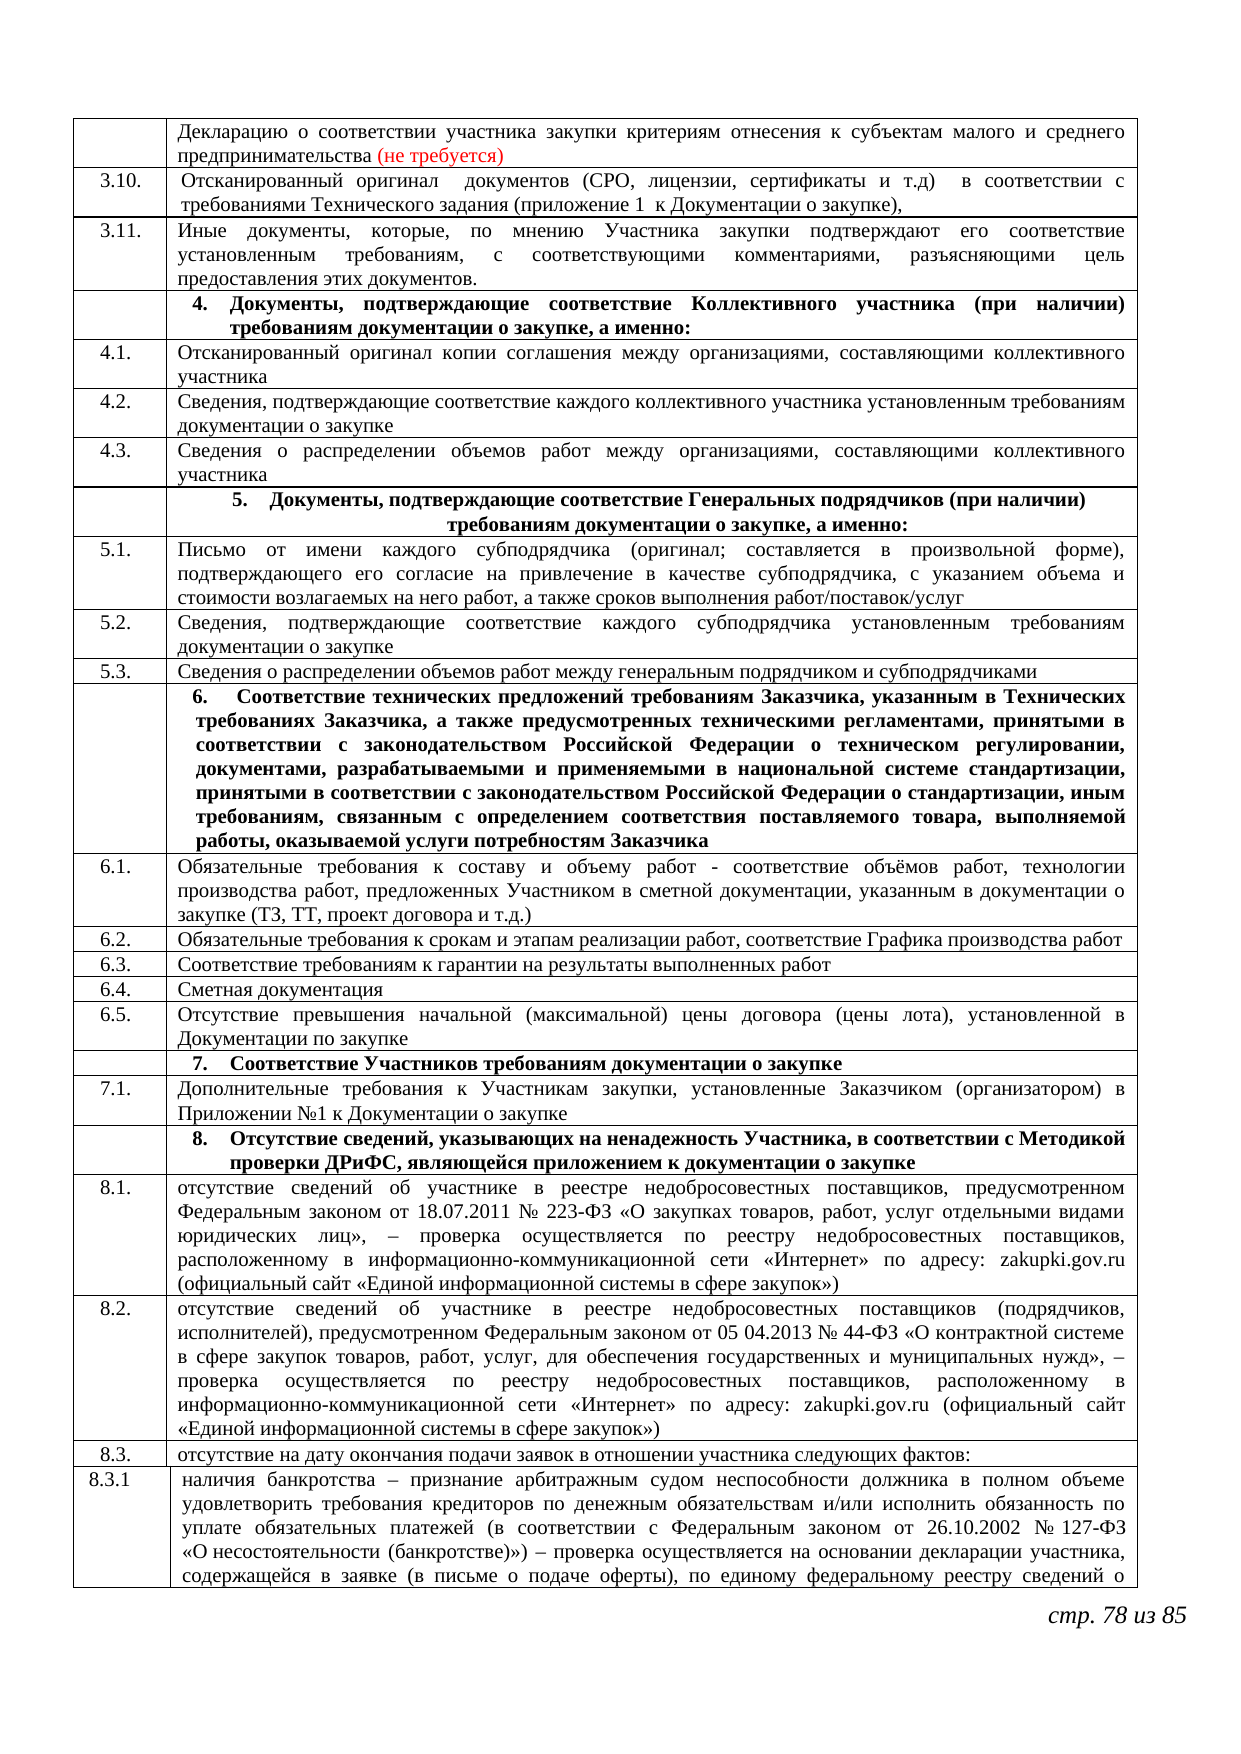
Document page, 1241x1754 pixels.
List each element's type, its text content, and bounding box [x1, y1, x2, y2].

table_cell [74, 340, 166, 388]
table_cell Соответствие требованиям к гарантии на результаты выполненных работ [167, 952, 1137, 976]
table_cell [74, 168, 166, 216]
table_cell [74, 1175, 166, 1295]
table_cell Отсканированный оригинал копии соглашения между организациями, составляющими коллективного участника [167, 340, 1137, 388]
table_cell Документы, подтверждающие соответствие Генеральных подрядчиков (при наличии) требованиям документации о закупке, а именно: [167, 488, 1137, 536]
table_cell [74, 952, 166, 976]
table_cell 8.3.1 [74, 1467, 170, 1587]
table_cell отсутствие сведений об участнике в реестре недобросовестных поставщиков, предусмотренном Федеральным законом от 18.07.2011 № 223-ФЗ «О закупках товаров, работ, услуг отдельными видами юридических лиц», – проверка осуществляется по реестру недобросовестных поставщиков, расположенному в информационно-коммуникационной сети «Интернет» по адресу: zakupki.gov.ru (официальный сайт «Единой информационной системы в сфере закупок») [167, 1175, 1137, 1295]
table_cell [74, 659, 166, 683]
table_cell [74, 218, 166, 290]
table_cell отсутствие на дату окончания подачи заявок в отношении участника следующих фактов: [167, 1441, 1137, 1466]
table_cell Сведения о распределении объемов работ между организациями, составляющими коллективного участника [167, 438, 1137, 486]
table_cell [74, 1296, 166, 1440]
table_cell Сведения, подтверждающие соответствие каждого субподрядчика установленным требованиям документации о закупке [167, 610, 1137, 658]
table_cell [74, 1002, 166, 1050]
table_cell [74, 389, 166, 437]
table_cell [74, 438, 166, 486]
table_cell [74, 488, 166, 536]
table_cell [74, 119, 166, 167]
table_cell [74, 291, 166, 339]
table_cell Соответствие технических предложений требованиям Заказчика, указанным в Технических требованиях Заказчика, а также предусмотренных техническими регламентами, принятыми в соответствии с законодательством Российской Федерации о техническом регулировании, документами, разрабатываемыми и применяемыми в национальной системе стандартизации, принятыми в соответствии с законодательством Российской Федерации о стандартизации, иным требованиям, связанным с определением соответствия поставляемого товара, выполняемой работы, оказываемой услуги потребностям Заказчика [167, 684, 1137, 852]
table_cell Отсутствие сведений, указывающих на ненадежность Участника, в соответствии с Методикой проверки ДРиФС, являющейся приложением к документации о закупке [167, 1126, 1137, 1174]
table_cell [171, 1467, 1137, 1587]
table_cell [74, 1076, 166, 1124]
table_cell [74, 927, 166, 951]
table_cell Иные документы, которые, по мнению Участника закупки подтверждают его соответствие установленным требованиям, с соответствующими комментариями, разъясняющими цель предоставления этих документов. [167, 218, 1137, 290]
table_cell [167, 119, 1137, 167]
table_cell Сведения о распределении объемов работ между генеральным подрядчиком и субподрядчиками [167, 659, 1137, 683]
table_cell Отсутствие превышения начальной (максимальной) цены договора (цены лота), установленной в Документации по закупке [167, 1002, 1137, 1050]
table_cell [74, 1126, 166, 1174]
table_cell [74, 1051, 166, 1075]
table_cell Дополнительные требования к Участникам закупки, установленные Заказчиком (организатором) в Приложении №1 к Документации о закупке [167, 1076, 1137, 1124]
table_cell [74, 1441, 166, 1466]
table_cell [74, 610, 166, 658]
table_cell [74, 854, 166, 926]
table_cell Соответствие Участников требованиям документации о закупке [167, 1051, 1137, 1075]
table_cell Письмо от имени каждого субподрядчика (оригинал; составляется в произвольной форме), подтверждающего его согласие на привлечение в качестве субподрядчика, с указанием объема и стоимости возлагаемых на него работ, а также сроков выполнения работ/поставок/услуг [167, 537, 1137, 609]
table_cell Отсканированный оригинал документов (СРО, лицензии, сертификаты и т.д) в соответствии с требованиями Технического задания (приложение 1 к Документации о закупке), [167, 168, 1137, 216]
table_cell [74, 537, 166, 609]
table_cell [74, 977, 166, 1001]
table_cell [74, 684, 166, 852]
table_cell Сведения, подтверждающие соответствие каждого коллективного участника установленным требованиям документации о закупке [167, 389, 1137, 437]
table_cell Сметная документация [167, 977, 1137, 1001]
table_cell отсутствие сведений об участнике в реестре недобросовестных поставщиков (подрядчиков, исполнителей), предусмотренном Федеральным законом от 05 04.2013 № 44-ФЗ «О контрактной системе в сфере закупок товаров, работ, услуг, для обеспечения государственных и муниципальных нужд», – проверка осуществляется по реестру недобросовестных поставщиков, расположенному в информационно-коммуникационной сети «Интернет» по адресу: zakupki.gov.ru (официальный сайт «Единой информационной системы в сфере закупок») [167, 1296, 1137, 1440]
table_cell Документы, подтверждающие соответствие Коллективного участника (при наличии) требованиям документации о закупке, а именно: [167, 291, 1137, 339]
table_cell Обязательные требования к составу и объему работ - соответствие объёмов работ, технологии производства работ, предложенных Участником в сметной документации, указанным в документации о закупке (ТЗ, ТТ, проект договора и т.д.) [167, 854, 1137, 926]
table_cell Обязательные требования к срокам и этапам реализации работ, соответствие Графика производства работ [167, 927, 1137, 951]
